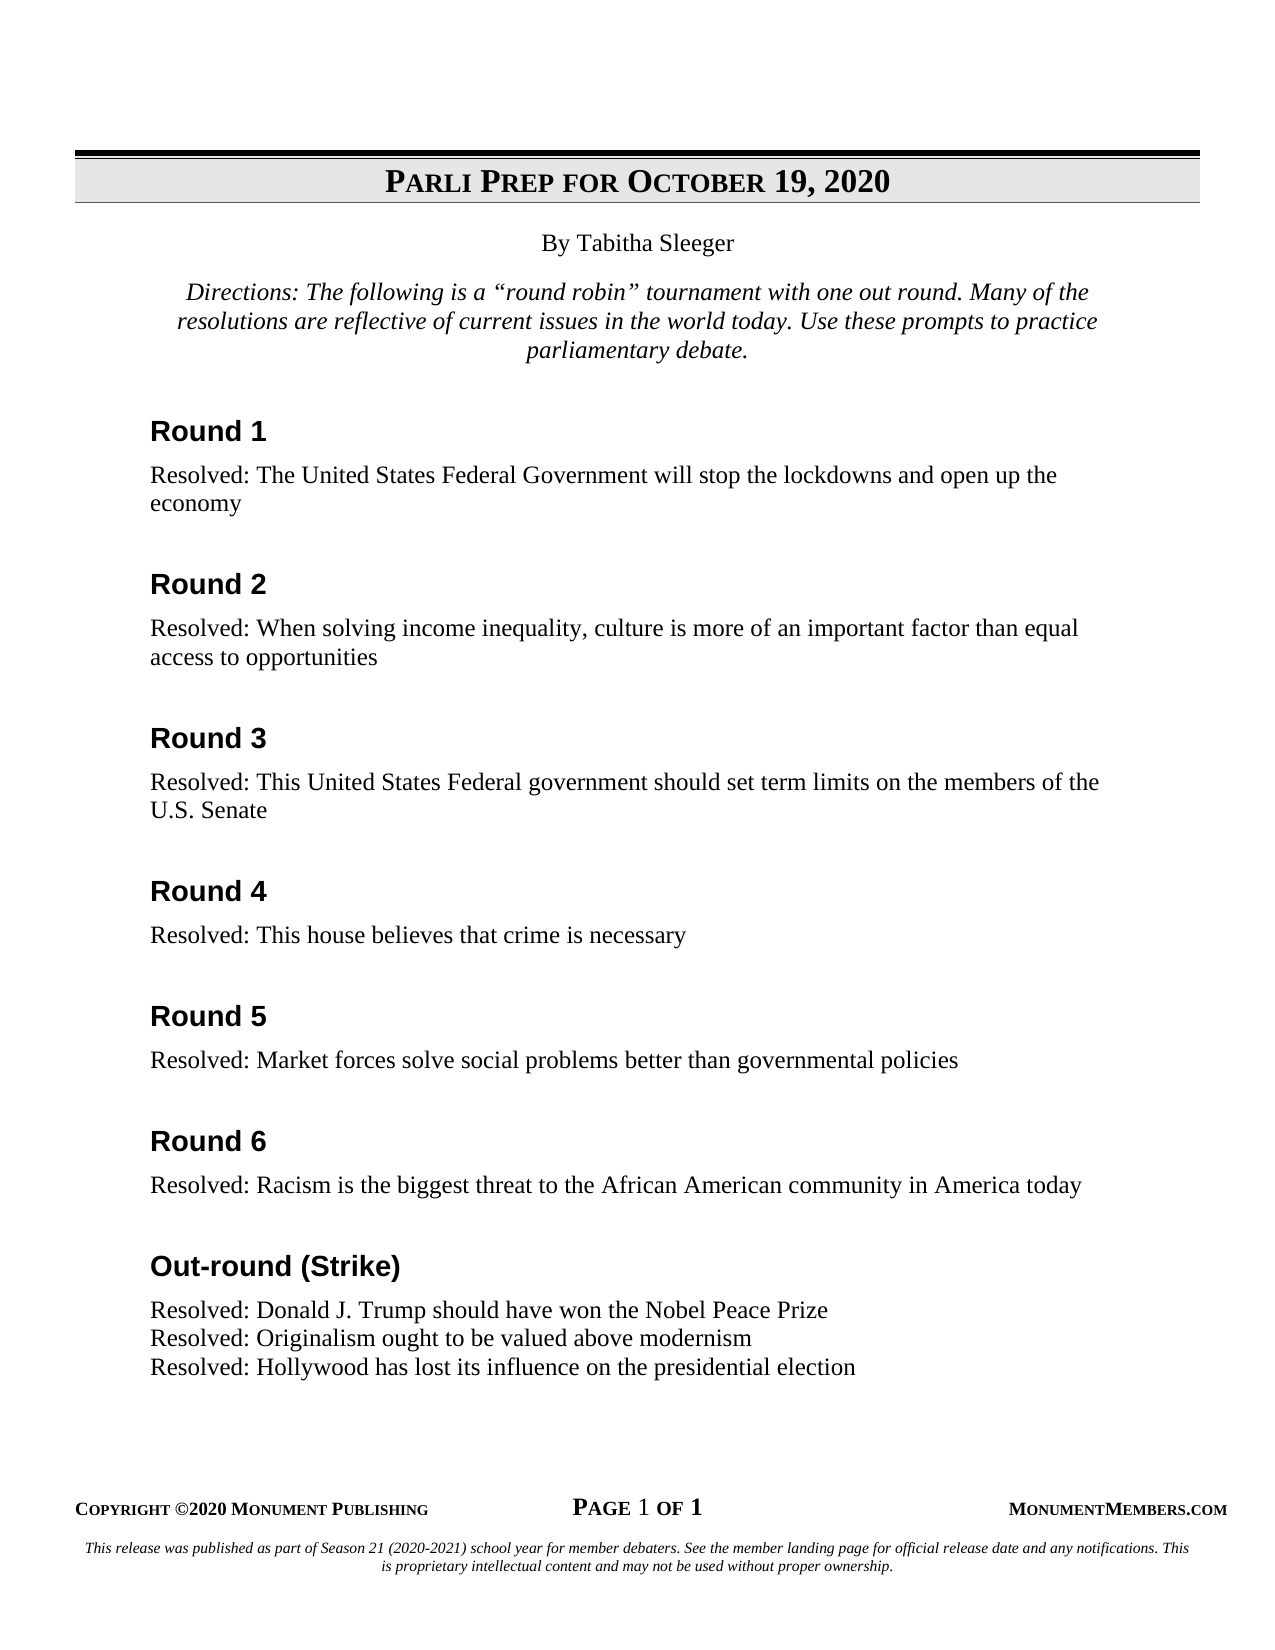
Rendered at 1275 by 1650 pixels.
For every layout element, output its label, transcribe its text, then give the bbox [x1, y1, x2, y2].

subtitle Round 2 [150, 567, 1125, 601]
text Resolved: When solving income inequality, culture is more of an important factor than equal access to opportunities [150, 613, 1125, 671]
text Resolved: The United States Federal Government will stop the lockdowns and open up the economy [150, 460, 1125, 517]
text Resolved: This United States Federal government should set term limits on the members of the U.S. Senate [150, 767, 1125, 824]
text Resolved: Hollywood has lost its influence on the presidential election [150, 1352, 1125, 1381]
text Resolved: This house believes that crime is necessary [150, 920, 1125, 949]
text Resolved: Donald J. Trump should have won the Nobel Peace Prize [150, 1295, 1125, 1323]
subtitle Round 4 [150, 874, 1125, 908]
title Parli Prep for October 19, 2020 [75, 159, 1200, 202]
subtitle Out-round (Strike) [150, 1249, 1125, 1282]
text By Tabitha Sleeger [150, 228, 1125, 257]
subtitle Round 1 [150, 414, 1125, 447]
text Resolved: Racism is the biggest threat to the African American community in America today [150, 1170, 1125, 1199]
subtitle Round 6 [150, 1124, 1125, 1157]
subtitle Round 5 [150, 999, 1125, 1033]
text Resolved: Originalism ought to be valued above modernism [150, 1323, 1125, 1352]
text Directions: The following is a “round robin” tournament with one out round. Many of the resolutions are reflective of current issues in the world today. Use these prompts to practice parliamentary debate. [150, 277, 1125, 364]
text Resolved: Market forces solve social problems better than governmental policies [150, 1045, 1125, 1074]
subtitle Round 3 [150, 721, 1125, 754]
